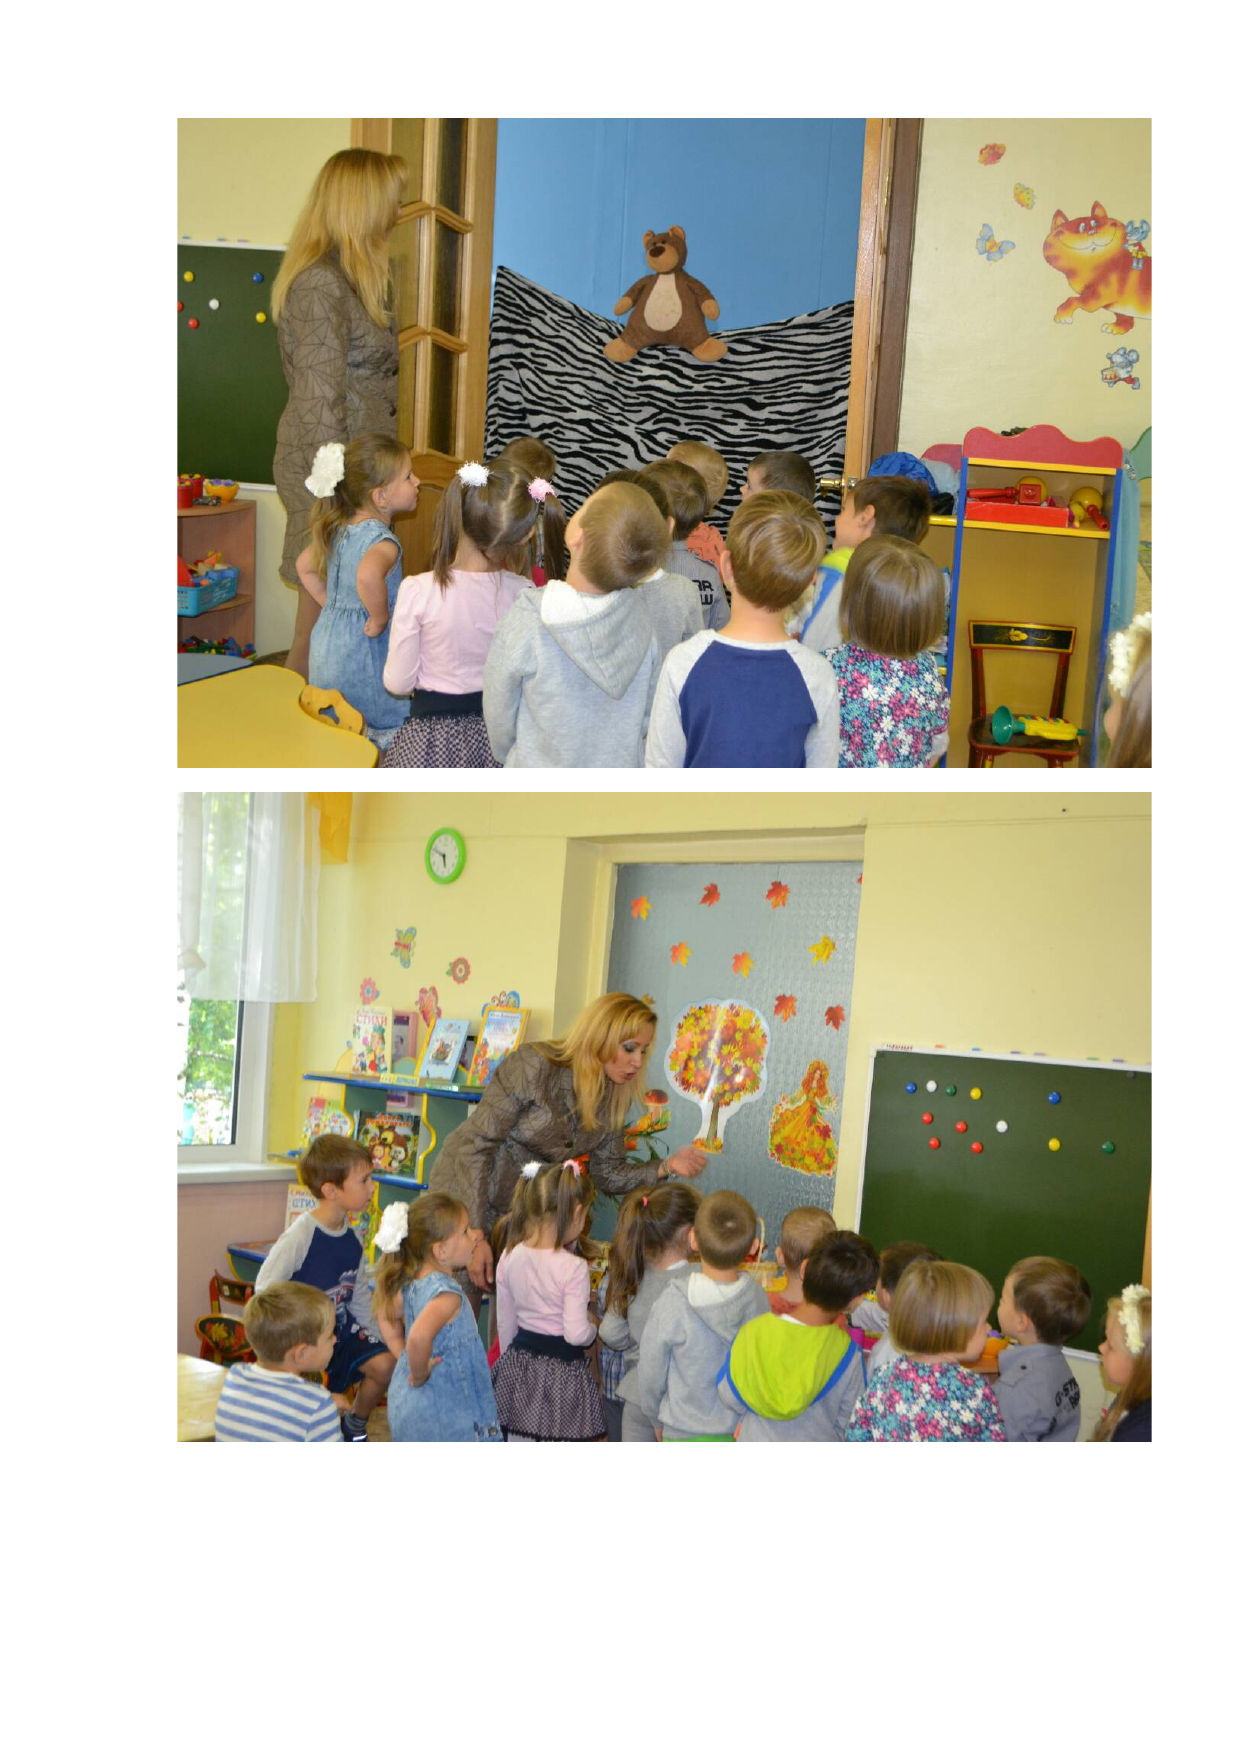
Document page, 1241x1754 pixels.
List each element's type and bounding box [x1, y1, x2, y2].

picture [177, 792, 1152, 1442]
picture [177, 118, 1152, 768]
